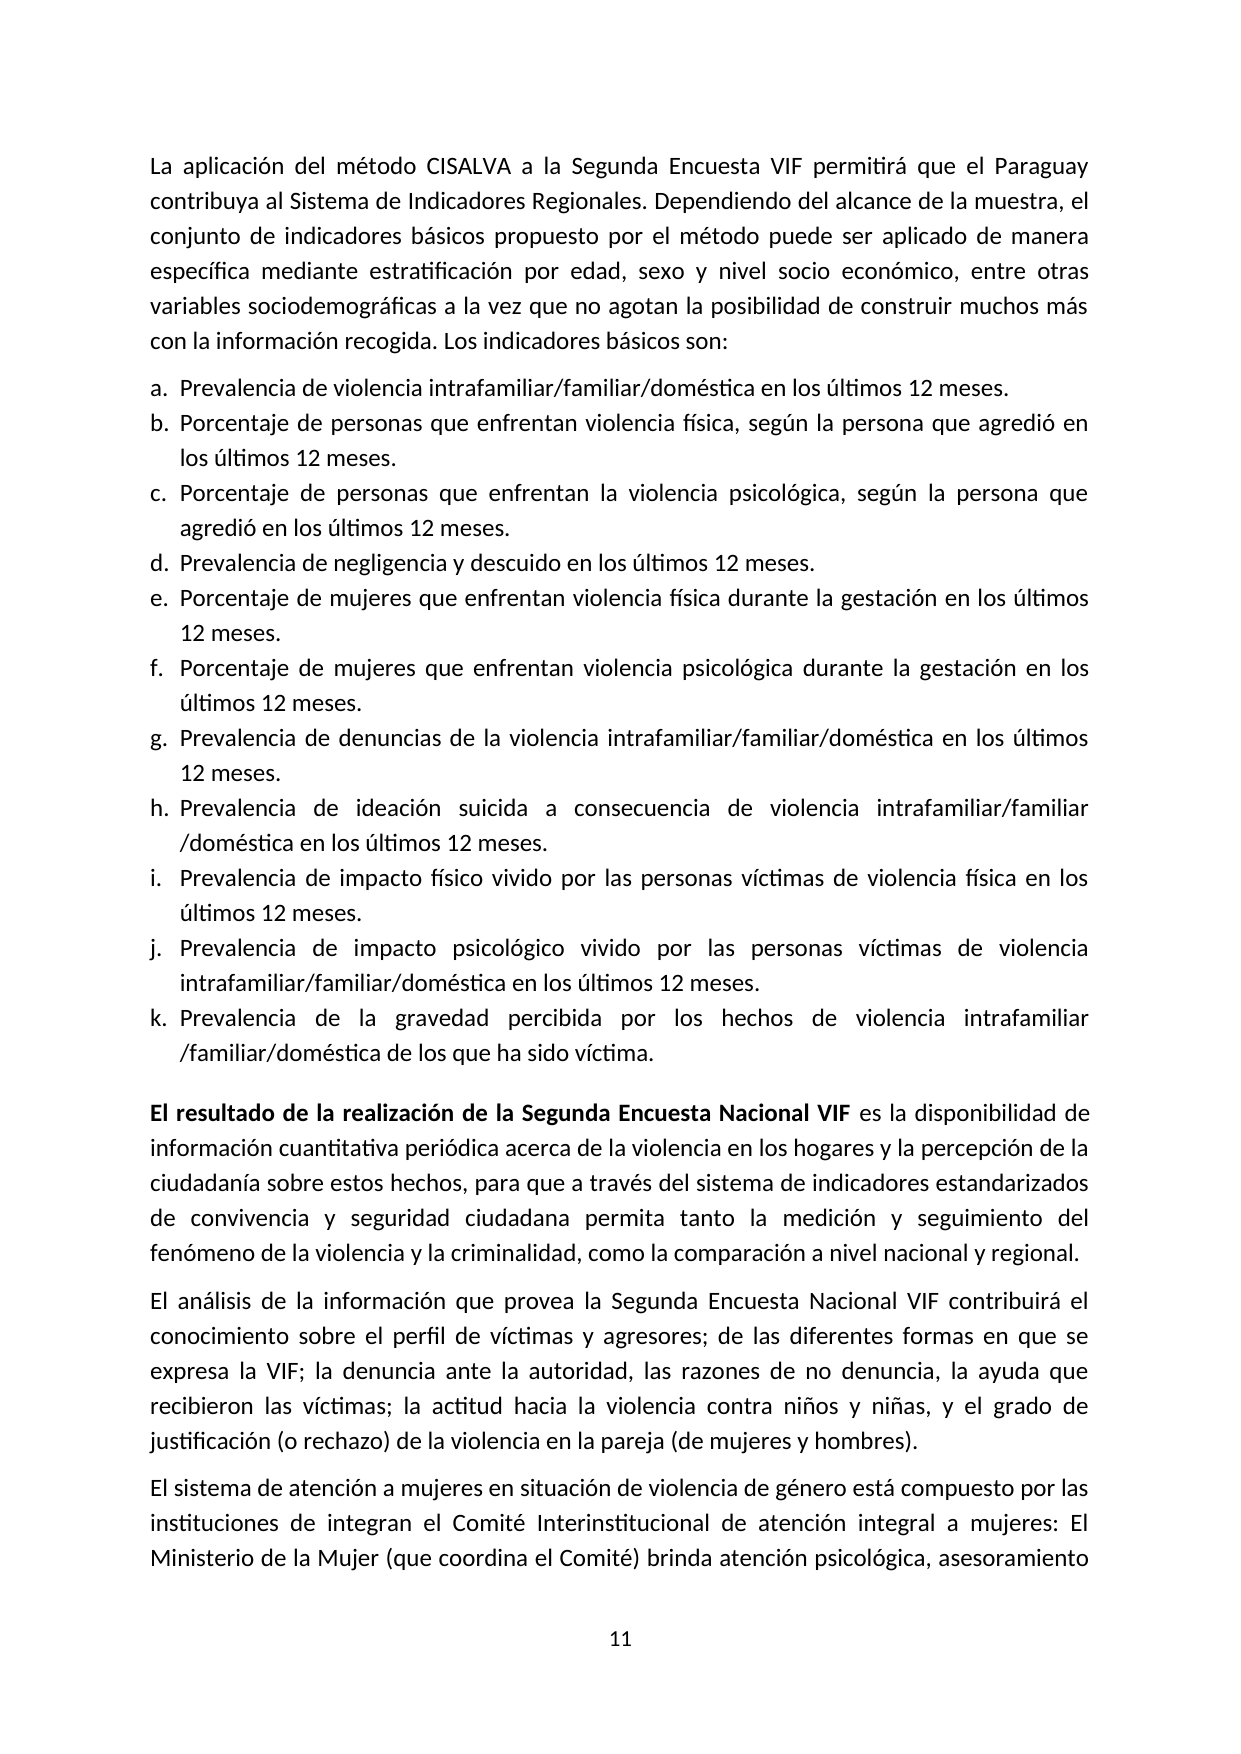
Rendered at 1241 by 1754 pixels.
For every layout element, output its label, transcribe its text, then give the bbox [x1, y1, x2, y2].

list Porcentaje de personas que enfrentan violencia física, según la persona que agredió en los últimos 12 meses. [150, 407, 1090, 473]
list Porcentaje de mujeres que enfrentan violencia física durante la gestación en los últimos 12 meses. [150, 582, 1090, 648]
text El resultado de la realización de la Segunda Encuesta Nacional VIF es la disponibilidad de información cuantitativa periódica acerca de la violencia en los hogares y la percepción de la ciudadanía sobre estos hechos, para que a través del sistema de indicadores estandarizados de convivencia y seguridad ciudadana permita tanto la medición y seguimiento del fenómeno de la violencia y la criminalidad, como la comparación a nivel nacional y regional. [150, 1097, 1090, 1268]
list Porcentaje de mujeres que enfrentan violencia psicológica durante la gestación en los últimos 12 meses. [150, 652, 1090, 718]
text El análisis de la información que provea la Segunda Encuesta Nacional VIF contribuirá el conocimiento sobre el perfil de víctimas y agresores; de las diferentes formas en que se expresa la VIF; la denuncia ante la autoridad, las razones de no denuncia, la ayuda que recibieron las víctimas; la actitud hacia la violencia contra niños y niñas, y el grado de justificación (o rechazo) de la violencia en la pareja (de mujeres y hombres). [150, 1285, 1090, 1456]
list Prevalencia de impacto psicológico vivido por las personas víctimas de violencia intrafamiliar/familiar/doméstica en los últimos 12 meses. [150, 932, 1090, 998]
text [150, 1472, 1090, 1573]
list Prevalencia de denuncias de la violencia intrafamiliar/familiar/doméstica en los últimos 12 meses. [150, 722, 1090, 788]
list Prevalencia de la gravedad percibida por los hechos de violencia intrafamiliar /familiar/doméstica de los que ha sido víctima. [150, 1002, 1090, 1068]
text La aplicación del método CISALVA a la Segunda Encuesta VIF permitirá que el Paraguay contribuya al Sistema de Indicadores Regionales. Dependiendo del alcance de la muestra, el conjunto de indicadores básicos propuesto por el método puede ser aplicado de manera específica mediante estratificación por edad, sexo y nivel socio económico, entre otras variables sociodemográficas a la vez que no agotan la posibilidad de construir muchos más con la información recogida. Los indicadores básicos son: [150, 150, 1090, 356]
list Prevalencia de violencia intrafamiliar/familiar/doméstica en los últimos 12 meses. [150, 372, 1090, 403]
list Porcentaje de personas que enfrentan la violencia psicológica, según la persona que agredió en los últimos 12 meses. [150, 477, 1090, 543]
list Prevalencia de impacto físico vivido por las personas víctimas de violencia física en los últimos 12 meses. [150, 862, 1090, 928]
list Prevalencia de negligencia y descuido en los últimos 12 meses. [150, 547, 1090, 578]
list Prevalencia de ideación suicida a consecuencia de violencia intrafamiliar/familiar /doméstica en los últimos 12 meses. [150, 792, 1090, 858]
